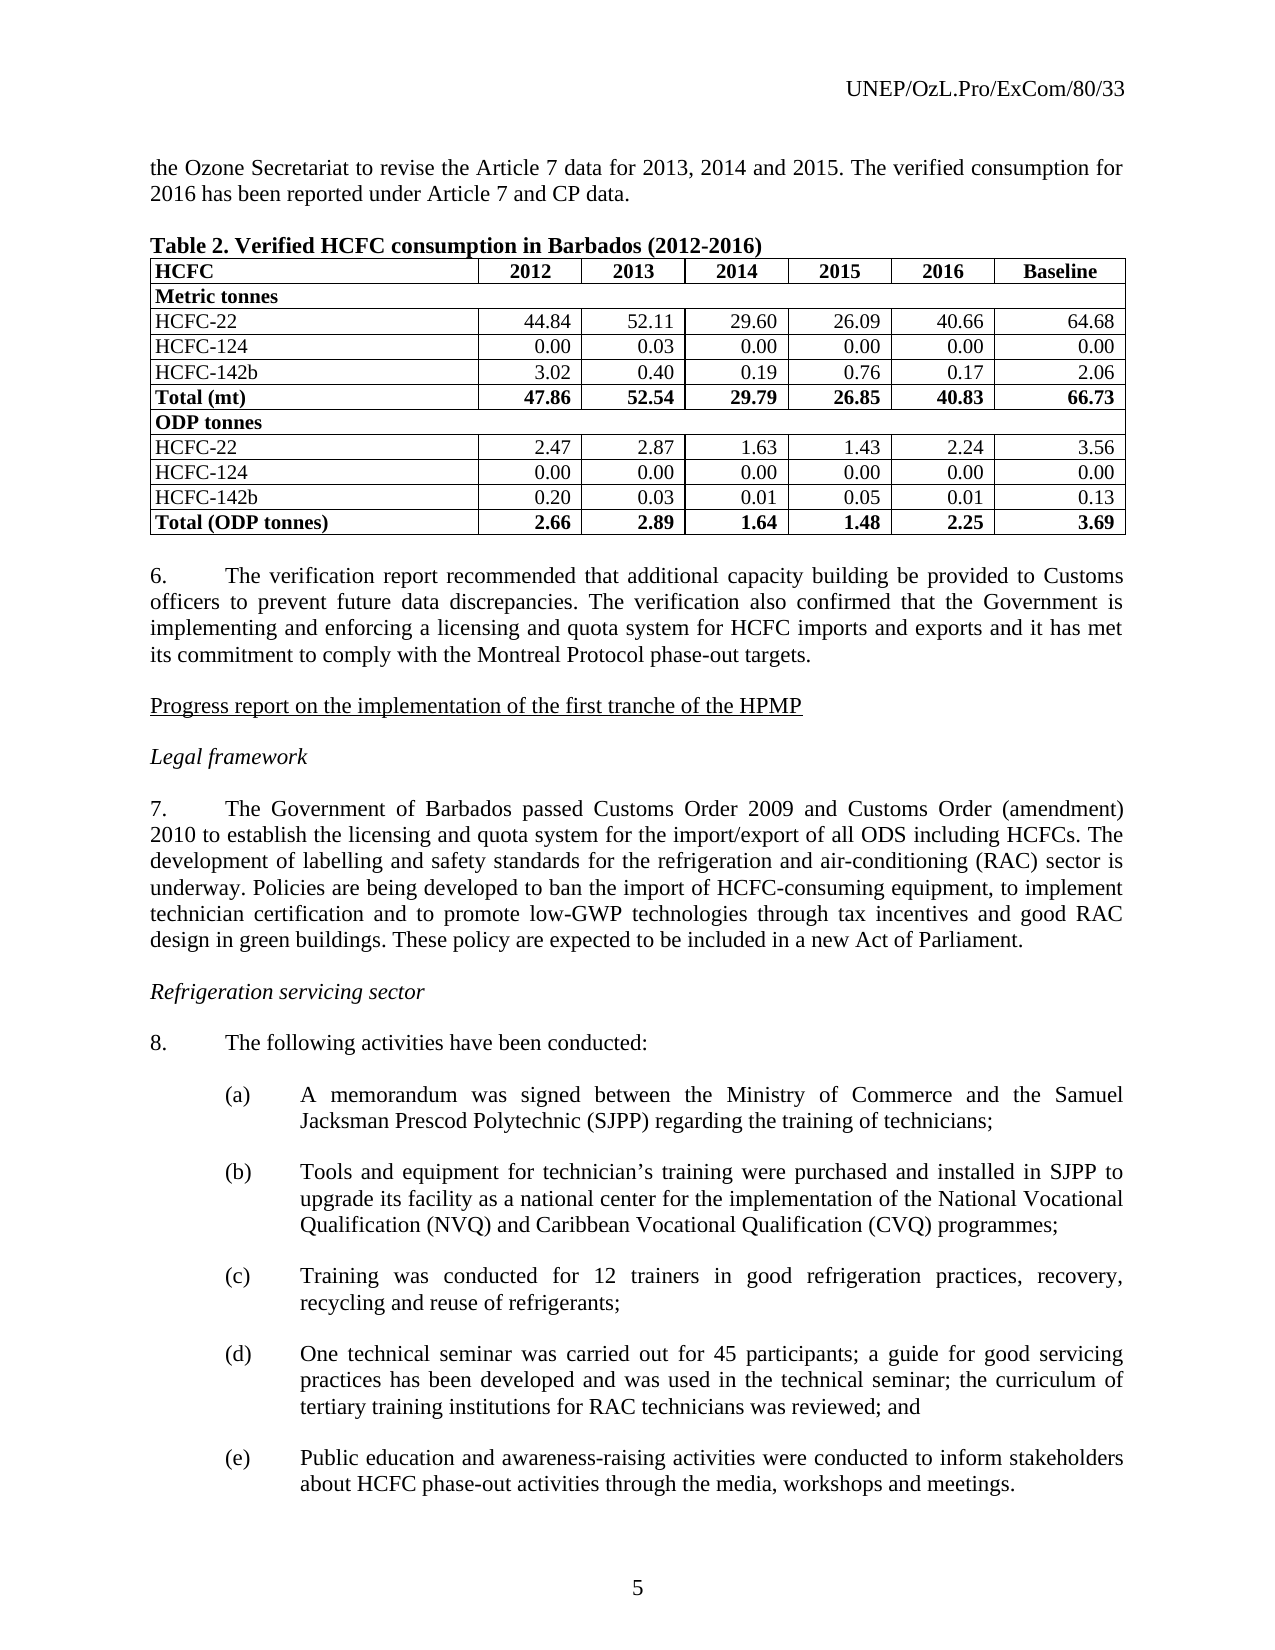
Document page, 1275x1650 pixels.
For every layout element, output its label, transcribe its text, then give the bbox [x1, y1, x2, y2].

table_cell 29.60 [686, 309, 788, 333]
text Refrigeration servicing sector [150, 978, 1125, 1004]
table_cell 0.00 [686, 460, 788, 484]
table_cell 0.03 [582, 335, 684, 358]
table_cell 0.00 [789, 460, 891, 484]
subtitle A memorandum was signed between the Ministry of Commerce and the Samuel Jacksman Prescod Polytechnic (SJPP) regarding the training of technicians; [225, 1081, 1125, 1133]
table_cell 40.83 [892, 385, 994, 409]
text Table 2. Verified HCFC consumption in Barbados (2012-2016) [150, 232, 1125, 258]
table_cell 1.48 [789, 510, 891, 534]
table_cell 1.64 [686, 510, 788, 534]
table_header 2012 [479, 259, 581, 283]
table_cell 3.02 [479, 360, 581, 384]
table_cell 0.76 [789, 360, 891, 384]
subtitle The verification report recommended that additional capacity building be provided to Customs officers to prevent future data discrepancies. The verification also confirmed that the Government is implementing and enforcing a licensing and quota system for HCFC imports and exports and it has met its commitment to comply with the Montreal Protocol phase-out targets. [150, 562, 1125, 667]
table_cell 0.17 [892, 360, 994, 384]
table_cell ODP tonnes [151, 410, 1125, 434]
subtitle Public education and awareness-raising activities were conducted to inform stakeholders about HCFC phase-out activities through the media, workshops and meetings. [225, 1444, 1125, 1497]
table_header 2016 [892, 259, 994, 283]
table_header 2013 [582, 259, 684, 283]
table_cell HCFC-22 [151, 309, 478, 333]
table_cell HCFC-124 [151, 460, 478, 484]
subtitle Tools and equipment for technician’s training were purchased and installed in SJPP to upgrade its facility as a national center for the implementation of the National Vocational Qualification (NVQ) and Caribbean Vocational Qualification (CVQ) programmes; [225, 1158, 1125, 1237]
table_cell 2.24 [892, 435, 994, 459]
table_cell 0.01 [892, 485, 994, 509]
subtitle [150, 154, 1125, 207]
table_cell 3.56 [995, 435, 1125, 459]
table_cell 0.40 [582, 360, 684, 384]
table_cell 0.01 [686, 485, 788, 509]
table_cell 0.00 [789, 335, 891, 358]
table_cell 2.87 [582, 435, 684, 459]
table_cell 0.00 [995, 460, 1125, 484]
table_cell 0.05 [789, 485, 891, 509]
table_cell 0.03 [582, 485, 684, 509]
table_cell HCFC-142b [151, 360, 478, 384]
table_cell 2.66 [479, 510, 581, 534]
table_cell 29.79 [686, 385, 788, 409]
table_cell 1.63 [686, 435, 788, 459]
table_cell 0.00 [892, 460, 994, 484]
text Legal framework [150, 743, 1125, 770]
table_cell 0.20 [479, 485, 581, 509]
table_cell 52.11 [582, 309, 684, 333]
table_header 2015 [789, 259, 891, 283]
table_cell 2.06 [995, 360, 1125, 384]
subtitle The following activities have been conducted: [150, 1029, 1125, 1056]
table_cell Total (ODP tonnes) [151, 510, 478, 534]
table_cell 0.19 [686, 360, 788, 384]
table_cell 2.25 [892, 510, 994, 534]
table_cell HCFC-142b [151, 485, 478, 509]
table_cell 0.00 [995, 335, 1125, 358]
table_cell 0.00 [892, 335, 994, 358]
table_cell 0.13 [995, 485, 1125, 509]
table_cell 26.09 [789, 309, 891, 333]
table_cell HCFC-22 [151, 435, 478, 459]
table_cell 47.86 [479, 385, 581, 409]
table_cell Total (mt) [151, 385, 478, 409]
table_cell 2.89 [582, 510, 684, 534]
table_cell 26.85 [789, 385, 891, 409]
table_cell 3.69 [995, 510, 1125, 534]
table_header Baseline [995, 259, 1125, 283]
subtitle One technical seminar was carried out for 45 participants; a guide for good servicing practices has been developed and was used in the technical seminar; the curriculum of tertiary training institutions for RAC technicians was reviewed; and [225, 1340, 1125, 1419]
table_cell HCFC-124 [151, 335, 478, 358]
table_header 2014 [686, 259, 788, 283]
table_cell 44.84 [479, 309, 581, 333]
table_header HCFC [151, 259, 478, 283]
subtitle Training was conducted for 12 trainers in good refrigeration practices, recovery, recycling and reuse of refrigerants; [225, 1262, 1125, 1315]
table_cell 0.00 [479, 335, 581, 358]
subtitle The Government of Barbados passed Customs Order 2009 and Customs Order (amendment) 2010 to establish the licensing and quota system for the import/export of all ODS including HCFCs. The development of labelling and safety standards for the refrigeration and air-conditioning (RAC) sector is underway. Policies are being developed to ban the import of HCFC-consuming equipment, to implement technician certification and to promote low-GWP technologies through tax incentives and good RAC design in green buildings. These policy are expected to be included in a new Act of Parliament. [150, 795, 1125, 953]
table_cell 0.00 [582, 460, 684, 484]
table_cell 52.54 [582, 385, 684, 409]
text Progress report on the implementation of the first tranche of the HPMP [150, 692, 1125, 718]
table_cell 66.73 [995, 385, 1125, 409]
table_cell 40.66 [892, 309, 994, 333]
table_cell 0.00 [479, 460, 581, 484]
table_cell 64.68 [995, 309, 1125, 333]
table_cell Metric tonnes [151, 284, 1125, 308]
table_cell 0.00 [686, 335, 788, 358]
table_cell 2.47 [479, 435, 581, 459]
table_cell 1.43 [789, 435, 891, 459]
